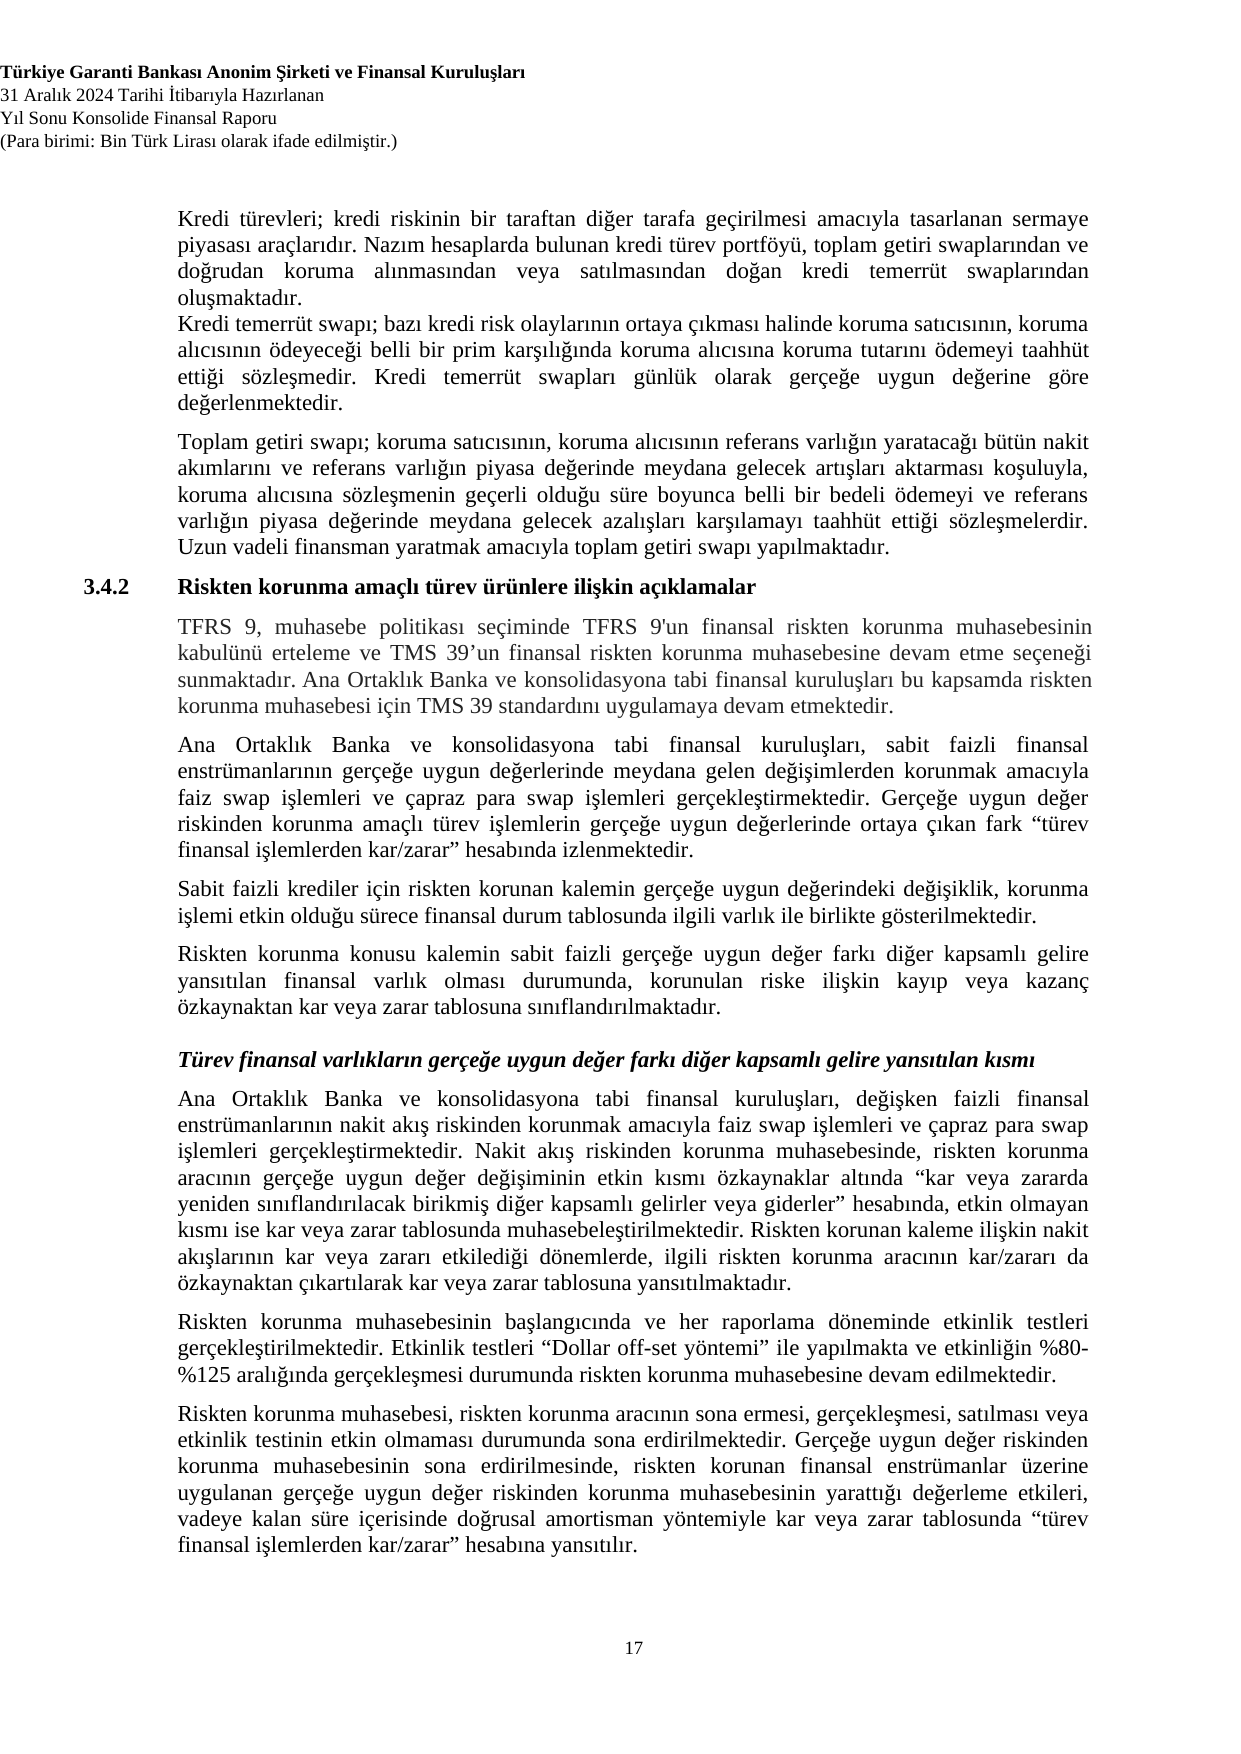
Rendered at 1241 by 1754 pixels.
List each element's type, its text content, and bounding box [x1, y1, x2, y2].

text Toplam getiri swapı; koruma satıcısının, koruma alıcısının referans varlığın yaratacağı bütün nakit akımlarını ve referans varlığın piyasa değerinde meydana gelecek artışları aktarması koşuluyla, koruma alıcısına sözleşmenin geçerli olduğu süre boyunca belli bir bedeli ödemeyi ve referans varlığın piyasa değerinde meydana gelecek azalışları karşılamayı taahhüt ettiği sözleşmelerdir. Uzun vadeli finansman yaratmak amacıyla toplam getiri swapı yapılmaktadır. [177, 428, 1090, 560]
text Kredi türevleri; kredi riskinin bir taraftan diğer tarafa geçirilmesi amacıyla tasarlanan sermaye piyasası araçlarıdır. Nazım hesaplarda bulunan kredi türev portföyü, toplam getiri swaplarından ve doğrudan koruma alınmasından veya satılmasından doğan kredi temerrüt swaplarından oluşmaktadır. [177, 204, 1090, 310]
text Riskten korunma konusu kalemin sabit faizli gerçeğe uygun değer farkı diğer kapsamlı gelire yansıtılan finansal varlık olması durumunda, korunulan riske ilişkin kayıp veya kazanç özkaynaktan kar veya zarar tablosuna sınıflandırılmaktadır. [177, 941, 1090, 1019]
text Sabit faizli krediler için riskten korunan kalemin gerçeğe uygun değerindeki değişiklik, korunma işlemi etkin olduğu sürece finansal durum tablosunda ilgili varlık ile birlikte gösterilmektedir. [177, 875, 1090, 928]
text Riskten korunma muhasebesi, riskten korunma aracının sona ermesi, gerçekleşmesi, satılması veya etkinlik testinin etkin olmaması durumunda sona erdirilmektedir. Gerçeğe uygun değer riskinden korunma muhasebesinin sona erdirilmesinde, riskten korunan finansal enstrümanlar üzerine uygulanan gerçeğe uygun değer riskinden korunma muhasebesinin yarattığı değerleme etkileri, vadeye kalan süre içerisinde doğrusal amortisman yöntemiyle kar veya zarar tablosunda “türev finansal işlemlerden kar/zarar” hesabına yansıtılır. [177, 1400, 1090, 1558]
text Ana Ortaklık Banka ve konsolidasyona tabi finansal kuruluşları, değişken faizli finansal enstrümanlarının nakit akış riskinden korunmak amacıyla faiz swap işlemleri ve çapraz para swap işlemleri gerçekleştirmektedir. Nakit akış riskinden korunma muhasebesinde, riskten korunma aracının gerçeğe uygun değer değişiminin etkin kısmı özkaynaklar altında “kar veya zararda yeniden sınıflandırılacak birikmiş diğer kapsamlı gelirler veya giderler” hesabında, etkin olmayan kısmı ise kar veya zarar tablosunda muhasebeleştirilmektedir. Riskten korunan kaleme ilişkin nakit akışlarının kar veya zararı etkilediği dönemlerde, ilgili riskten korunma aracının kar/zararı da özkaynaktan çıkartılarak kar veya zarar tablosuna yansıtılmaktadır. [177, 1085, 1090, 1296]
text Kredi temerrüt swapı; bazı kredi risk olaylarının ortaya çıkması halinde koruma satıcısının, koruma alıcısının ödeyeceği belli bir prim karşılığında koruma alıcısına koruma tutarını ödemeyi taahhüt ettiği sözleşmedir. Kredi temerrüt swapları günlük olarak gerçeğe uygun değerine göre değerlenmektedir. [177, 310, 1090, 415]
text 3.4.2 Riskten korunma amaçlı türev ürünlere ilişkin açıklamalar [83, 573, 1090, 599]
text Riskten korunma muhasebesinin başlangıcında ve her raporlama döneminde etkinlik testleri gerçekleştirilmektedir. Etkinlik testleri “Dollar off-set yöntemi” ile yapılmakta ve etkinliğin %80-%125 aralığında gerçekleşmesi durumunda riskten korunma muhasebesine devam edilmektedir. [177, 1308, 1090, 1387]
text Türev finansal varlıkların gerçeğe uygun değer farkı diğer kapsamlı gelire yansıtılan kısmı [177, 1046, 1094, 1072]
text Ana Ortaklık Banka ve konsolidasyona tabi finansal kuruluşları, sabit faizli finansal enstrümanlarının gerçeğe uygun değerlerinde meydana gelen değişimlerden korunmak amacıyla faiz swap işlemleri ve çapraz para swap işlemleri gerçekleştirmektedir. Gerçeğe uygun değer riskinden korunma amaçlı türev işlemlerin gerçeğe uygun değerlerinde ortaya çıkan fark “türev finansal işlemlerden kar/zarar” hesabında izlenmektedir. [177, 731, 1090, 863]
text TFRS 9, muhasebe politikası seçiminde TFRS 9'un finansal riskten korunma muhasebesinin kabulünü erteleme ve TMS 39’un finansal riskten korunma muhasebesine devam etme seçeneği sunmaktadır. Ana Ortaklık Banka ve konsolidasyona tabi finansal kuruluşları bu kapsamda riskten korunma muhasebesi için TMS 39 standardını uygulamaya devam etmektedir. [177, 613, 1094, 718]
